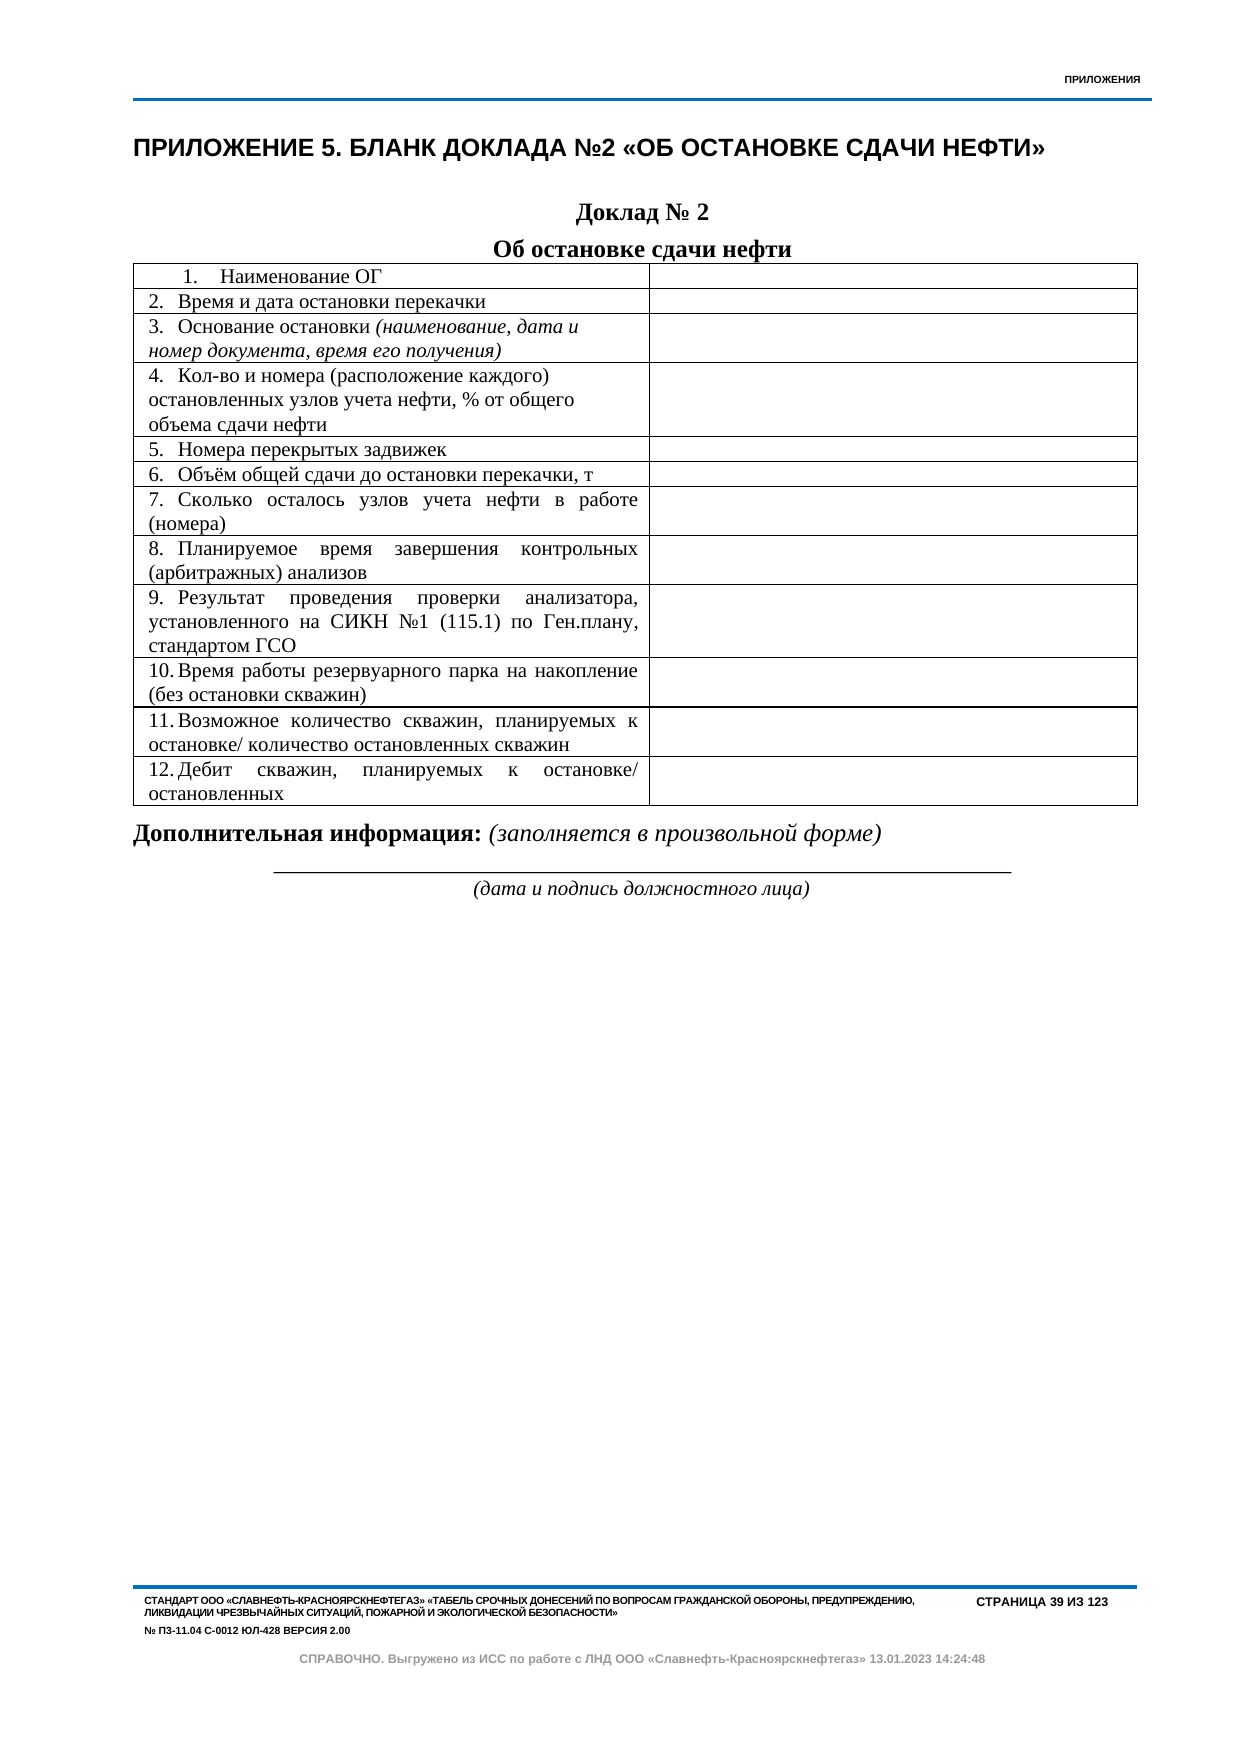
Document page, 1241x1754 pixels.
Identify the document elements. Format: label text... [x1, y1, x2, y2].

table_cell Дебит скважин, планируемых к остановке/ остановленных [134, 757, 649, 805]
table_cell [650, 462, 1137, 486]
table_cell Кол-во и номера (расположение каждого) остановленных узлов учета нефти, % от общего объема сдачи нефти [134, 363, 649, 436]
table_cell Сколько осталось узлов учета нефти в работе (номера) [134, 487, 649, 535]
subtitle ПРИЛОЖЕНИЕ 5. БЛАНК ДОКЛАДА №2 «ОБ ОСТАНОВКЕ СДАЧИ НЕФТИ» [133, 133, 1152, 162]
table_cell Результат проведения проверки анализатора, установленного на СИКН №1 (115.1) по Ген.плану, стандартом ГСО [134, 585, 649, 657]
text Об остановке сдачи нефти [133, 234, 1152, 263]
table_cell [650, 658, 1137, 706]
table_cell Время работы резервуарного парка на накопление (без остановки скважин) [134, 658, 649, 706]
table_header [650, 264, 1137, 288]
table_cell [650, 708, 1137, 756]
table_cell Возможное количество скважин, планируемых к остановке/ количество остановленных скважин [134, 708, 649, 756]
table_cell [650, 363, 1137, 436]
text Дополнительная информация: (заполняется в произвольной форме) [133, 818, 1152, 847]
table_header Наименование ОГ [134, 264, 649, 288]
text (дата и подпись должностного лица) [133, 876, 1152, 900]
table_cell Время и дата остановки перекачки [134, 289, 649, 313]
table_cell Планируемое время завершения контрольных (арбитражных) анализов [134, 536, 649, 584]
table_cell [650, 585, 1137, 657]
table_cell Основание остановки (наименование, дата и номер документа, время его получения) [134, 314, 649, 362]
table_cell [650, 536, 1137, 584]
table_cell [650, 757, 1137, 805]
table_cell [650, 437, 1137, 461]
text Доклад № 2 [133, 190, 1152, 228]
table_cell [650, 289, 1137, 313]
table_cell Объём общей сдачи до остановки перекачки, т [134, 462, 649, 486]
table_cell [650, 314, 1137, 362]
table_cell [650, 487, 1137, 535]
table_cell Номера перекрытых задвижек [134, 437, 649, 461]
text ___________________________________________________________ [133, 847, 1152, 876]
